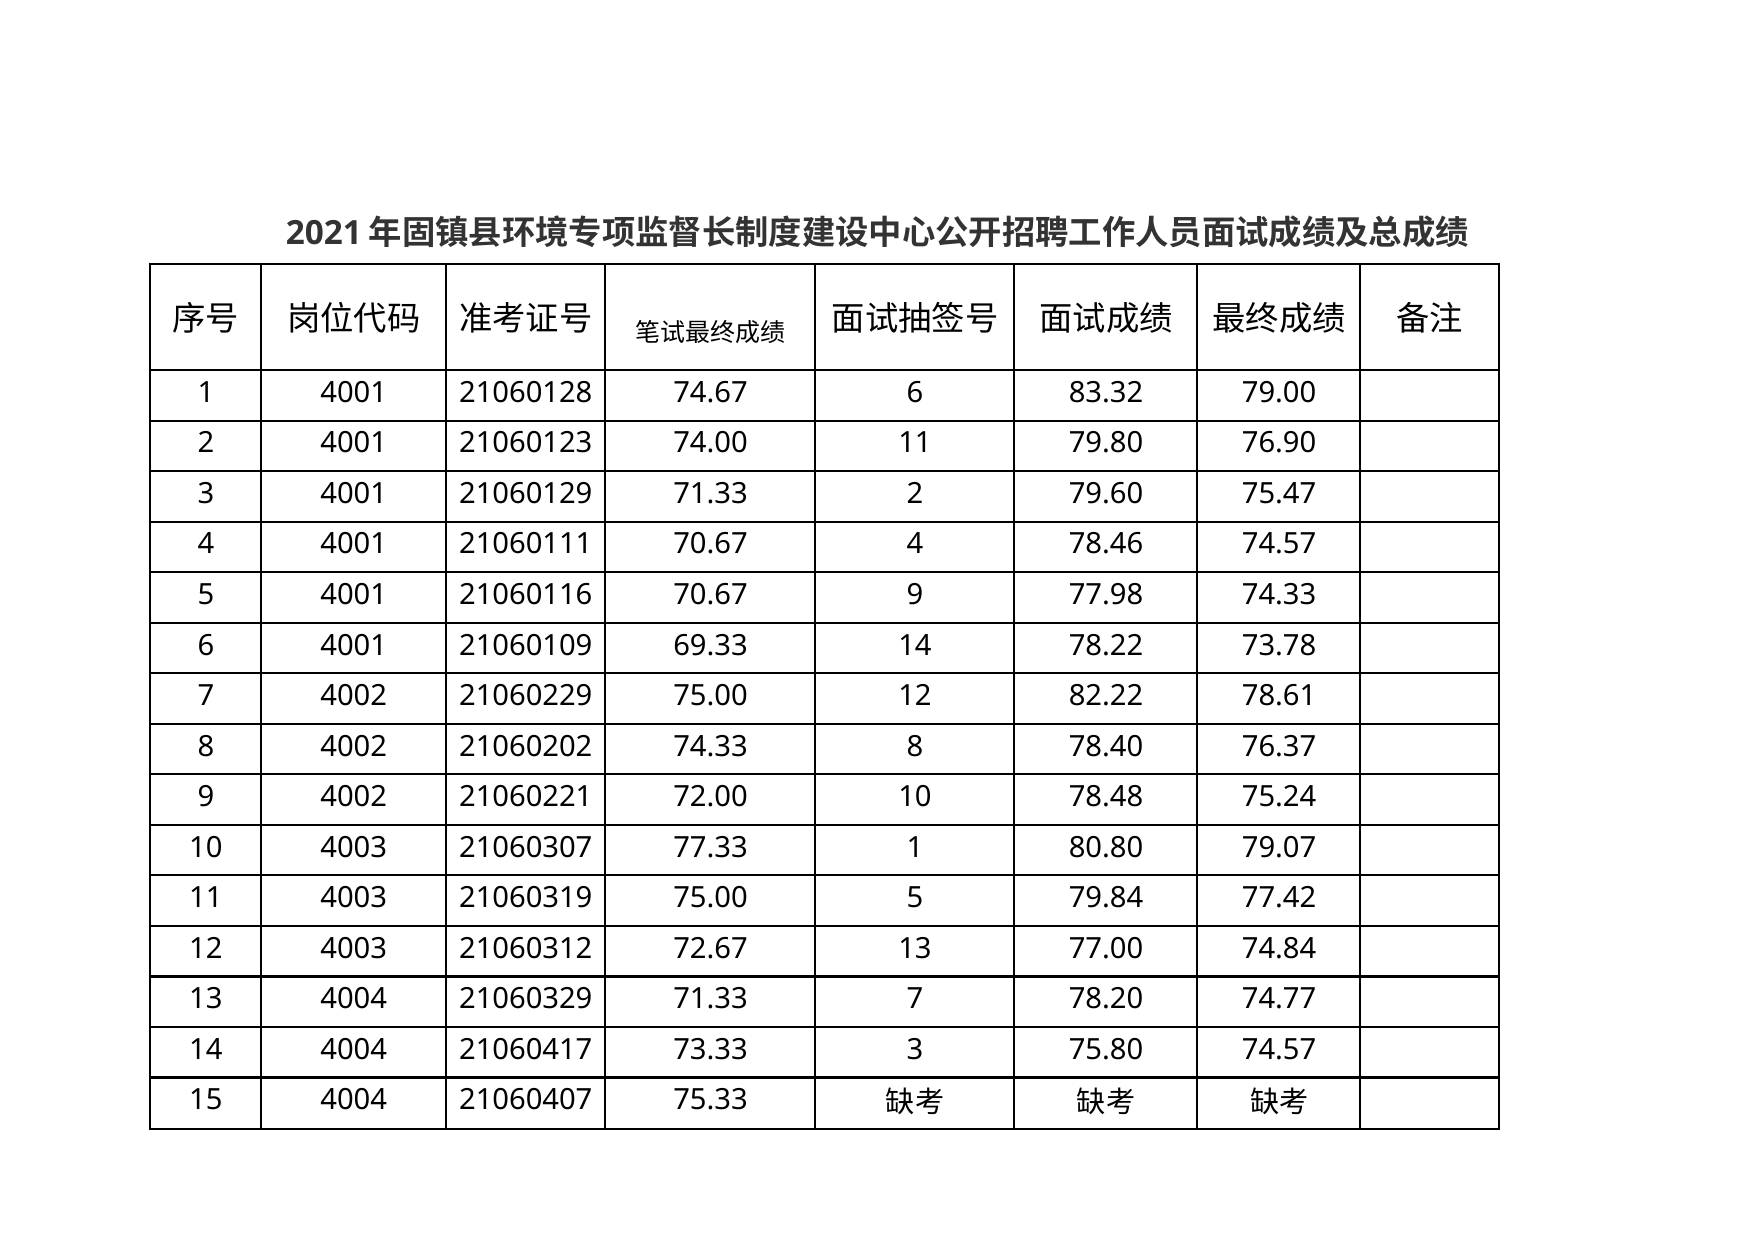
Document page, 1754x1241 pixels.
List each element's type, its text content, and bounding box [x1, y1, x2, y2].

table_cell 74.84 [1198, 927, 1359, 975]
table_header 面试抽签号 [816, 265, 1013, 369]
table_cell 2 [816, 472, 1013, 521]
table_header 序号 [151, 265, 260, 369]
table_cell [1361, 725, 1498, 773]
table_cell 4002 [262, 775, 445, 824]
table_cell 78.48 [1015, 775, 1196, 824]
table_cell 21060123 [447, 422, 604, 470]
table_cell 74.77 [1198, 978, 1359, 1026]
table_cell 77.33 [606, 826, 814, 874]
table_cell 72.00 [606, 775, 814, 824]
table_cell 83.32 [1015, 371, 1196, 420]
table_header 备注 [1361, 265, 1498, 369]
table_cell 78.20 [1015, 978, 1196, 1026]
text 2021年固镇县环境专项监督长制度建设中心公开招聘工作人员面试成绩及总成绩 [150, 198, 1604, 263]
table_cell 75.33 [606, 1079, 814, 1128]
table_cell 21060319 [447, 876, 604, 925]
table_cell 75.24 [1198, 775, 1359, 824]
table_cell 74.57 [1198, 523, 1359, 571]
table_cell 2 [151, 422, 260, 470]
table_cell 1 [816, 826, 1013, 874]
table_cell 7 [151, 674, 260, 723]
table_header 笔试最终成绩 [606, 265, 814, 369]
table_cell [1361, 1079, 1498, 1128]
table_cell 76.37 [1198, 725, 1359, 773]
table_cell 1 [151, 371, 260, 420]
table_cell 73.33 [606, 1028, 814, 1076]
table_cell 4 [816, 523, 1013, 571]
table_cell 77.42 [1198, 876, 1359, 925]
table_cell 78.61 [1198, 674, 1359, 723]
table_cell 缺考 [1198, 1079, 1359, 1128]
table_cell [1361, 624, 1498, 672]
table_cell 78.22 [1015, 624, 1196, 672]
table_cell 79.00 [1198, 371, 1359, 420]
table_cell 21060202 [447, 725, 604, 773]
table_cell 75.00 [606, 674, 814, 723]
table_cell 74.00 [606, 422, 814, 470]
table_cell 4 [151, 523, 260, 571]
table_cell [1361, 573, 1498, 622]
table_cell 4004 [262, 1079, 445, 1128]
table_header 面试成绩 [1015, 265, 1196, 369]
table_cell 75.47 [1198, 472, 1359, 521]
table_cell [1361, 876, 1498, 925]
table_cell 4001 [262, 472, 445, 521]
table_header 准考证号 [447, 265, 604, 369]
table_cell 74.67 [606, 371, 814, 420]
table_cell 72.67 [606, 927, 814, 975]
table_cell 3 [151, 472, 260, 521]
table_cell 5 [151, 573, 260, 622]
table_cell 4002 [262, 674, 445, 723]
table_cell 4001 [262, 422, 445, 470]
table_cell 4001 [262, 624, 445, 672]
table_cell [1361, 775, 1498, 824]
table_cell 74.33 [1198, 573, 1359, 622]
table_cell 71.33 [606, 472, 814, 521]
table_cell 4002 [262, 725, 445, 773]
table_cell 78.46 [1015, 523, 1196, 571]
table_cell 21060111 [447, 523, 604, 571]
table_cell 79.80 [1015, 422, 1196, 470]
table_cell 5 [816, 876, 1013, 925]
table_cell 21060129 [447, 472, 604, 521]
table_cell 8 [816, 725, 1013, 773]
table_cell 4001 [262, 523, 445, 571]
table_cell 11 [151, 876, 260, 925]
table_cell 21060128 [447, 371, 604, 420]
table_cell 4004 [262, 1028, 445, 1076]
table_cell 4003 [262, 826, 445, 874]
table_cell 21060329 [447, 978, 604, 1026]
table_cell 73.78 [1198, 624, 1359, 672]
table_cell 4003 [262, 927, 445, 975]
table_cell 21060312 [447, 927, 604, 975]
table_cell 4003 [262, 876, 445, 925]
table_header 最终成绩 [1198, 265, 1359, 369]
table_cell 12 [151, 927, 260, 975]
table_cell 74.57 [1198, 1028, 1359, 1076]
table_cell 缺考 [816, 1079, 1013, 1128]
table_cell 4001 [262, 371, 445, 420]
table_cell 70.67 [606, 573, 814, 622]
table_cell 79.07 [1198, 826, 1359, 874]
table_cell 21060229 [447, 674, 604, 723]
table_cell 21060407 [447, 1079, 604, 1128]
table_cell 10 [151, 826, 260, 874]
table_cell 69.33 [606, 624, 814, 672]
table_cell 80.80 [1015, 826, 1196, 874]
table_cell 11 [816, 422, 1013, 470]
table_cell 79.60 [1015, 472, 1196, 521]
table_cell [1361, 523, 1498, 571]
table_cell 76.90 [1198, 422, 1359, 470]
table_cell 77.00 [1015, 927, 1196, 975]
table_cell 74.33 [606, 725, 814, 773]
table_cell 21060221 [447, 775, 604, 824]
table_cell 21060307 [447, 826, 604, 874]
table_cell [1361, 927, 1498, 975]
table_cell 7 [816, 978, 1013, 1026]
table_header 岗位代码 [262, 265, 445, 369]
table_cell 21060116 [447, 573, 604, 622]
table_cell 3 [816, 1028, 1013, 1076]
table_cell 70.67 [606, 523, 814, 571]
table_cell 9 [151, 775, 260, 824]
table_cell 71.33 [606, 978, 814, 1026]
table_cell 4001 [262, 573, 445, 622]
table_cell 14 [151, 1028, 260, 1076]
table_cell 14 [816, 624, 1013, 672]
table_cell 10 [816, 775, 1013, 824]
table_cell [1361, 674, 1498, 723]
table_cell 6 [151, 624, 260, 672]
table_cell [1361, 826, 1498, 874]
table_cell 15 [151, 1079, 260, 1128]
table_cell [1361, 472, 1498, 521]
table_cell 75.80 [1015, 1028, 1196, 1076]
table_cell 4004 [262, 978, 445, 1026]
table_cell [1361, 978, 1498, 1026]
table_cell 21060417 [447, 1028, 604, 1076]
table_cell 21060109 [447, 624, 604, 672]
table_cell 78.40 [1015, 725, 1196, 773]
table_cell 8 [151, 725, 260, 773]
table_cell 79.84 [1015, 876, 1196, 925]
table_cell 75.00 [606, 876, 814, 925]
table_cell 9 [816, 573, 1013, 622]
table_cell [1361, 1028, 1498, 1076]
table_cell [1361, 422, 1498, 470]
table_cell 82.22 [1015, 674, 1196, 723]
table_cell 12 [816, 674, 1013, 723]
table_cell 13 [151, 978, 260, 1026]
table_cell 6 [816, 371, 1013, 420]
table_cell 缺考 [1015, 1079, 1196, 1128]
table_cell [1361, 371, 1498, 420]
table_cell 13 [816, 927, 1013, 975]
table_cell 77.98 [1015, 573, 1196, 622]
